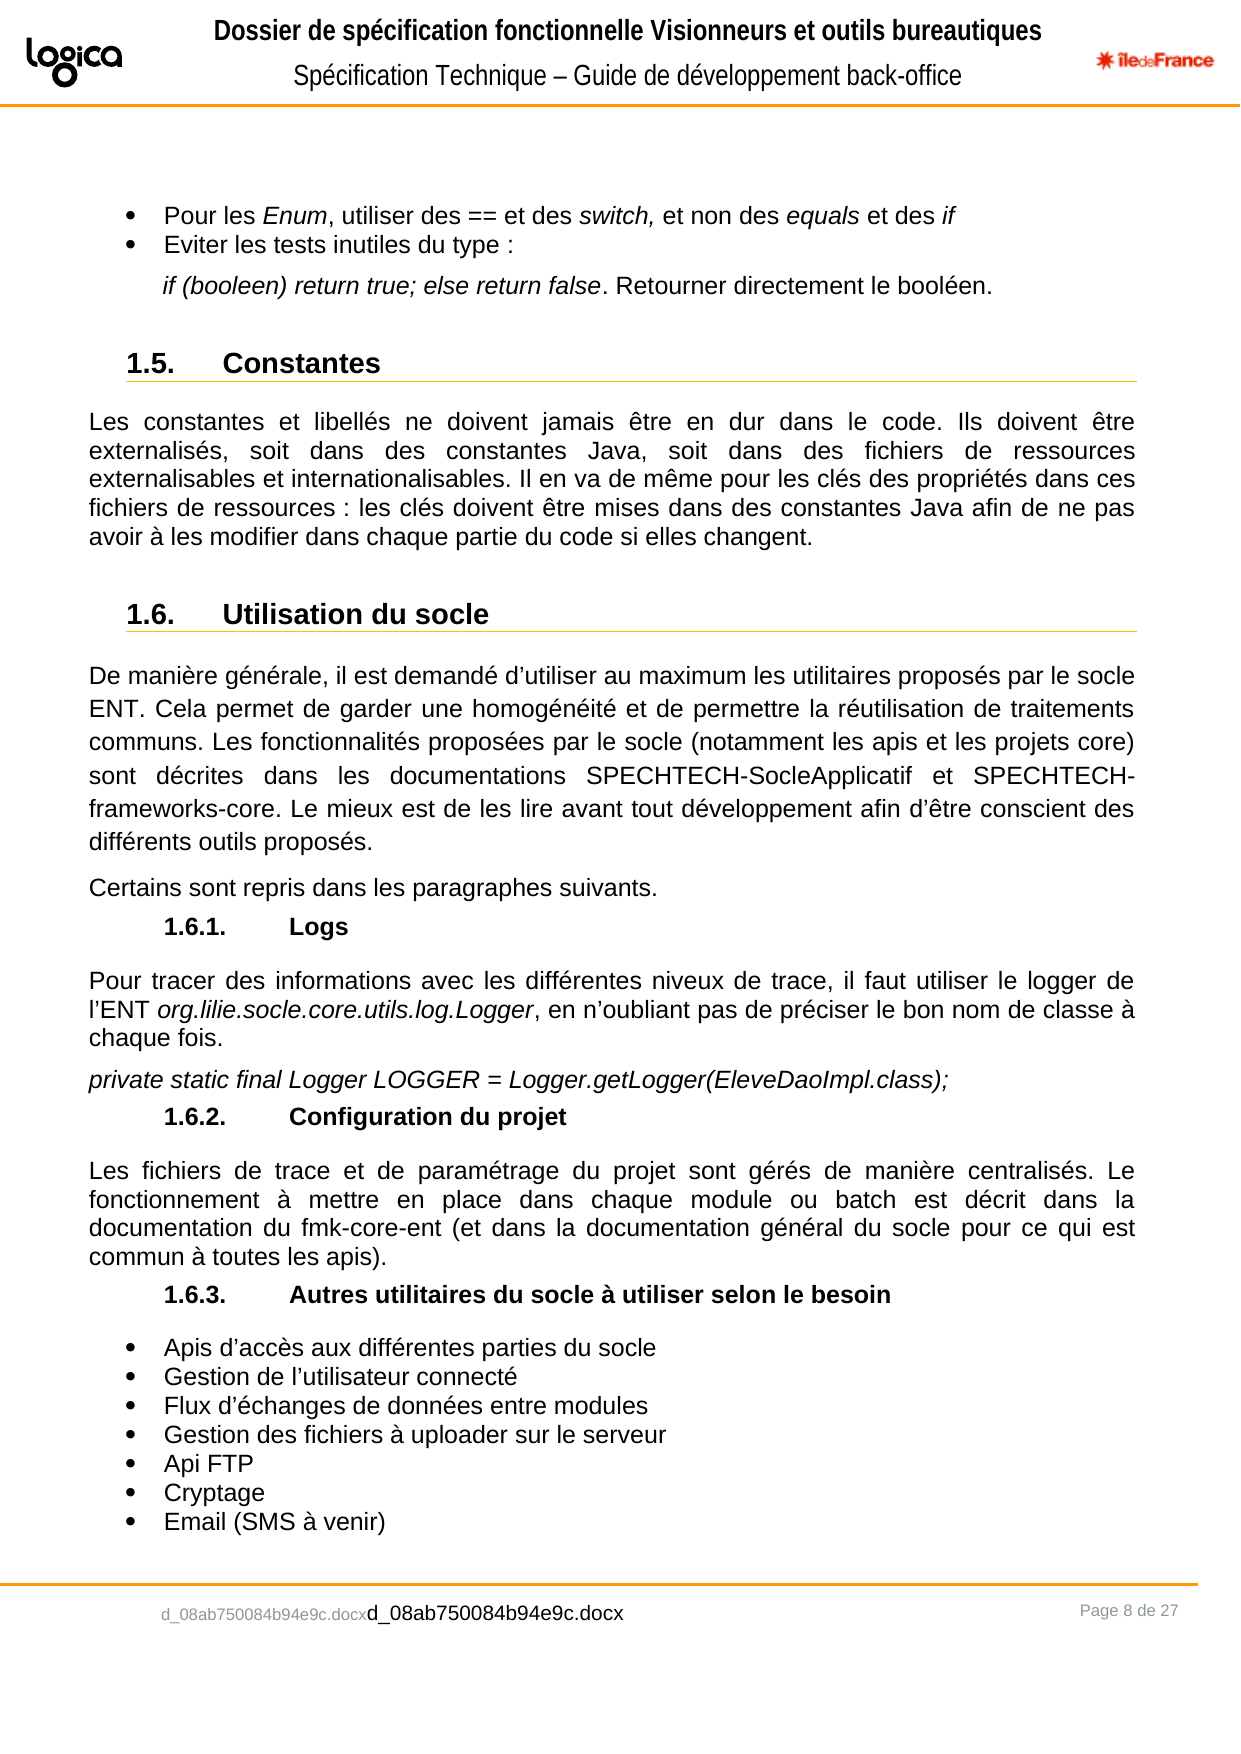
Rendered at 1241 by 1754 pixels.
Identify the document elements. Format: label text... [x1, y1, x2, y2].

text Pour tracer des informations avec les différentes niveux de trace, il faut utiliser le logger de l’ENT org.lilie.socle.core.utils.log.Logger, en n’oubliant pas de préciser le bon nom de classe à chaque fois. [89, 966, 1137, 1052]
subtitle Utilisation du socle [126, 604, 1137, 631]
subtitle Autres utilitaires du socle à utiliser selon le besoin [164, 1283, 1137, 1308]
text private static final Logger LOGGER = Logger.getLogger(EleveDaoImpl.class); [89, 1064, 1137, 1093]
text Les constantes et libellés ne doivent jamais être en dur dans le code. Ils doivent être externalisés, soit dans des constantes Java, soit dans des fichiers de ressources externalisables et internationalisables. Il en va de même pour les clés des propriétés dans ces fichiers de ressources : les clés doivent être mises dans des constantes Java afin de ne pas avoir à les modifier dans chaque partie du code si elles changent. [89, 407, 1137, 551]
list Gestion des fichiers à uploader sur le serveur [126, 1420, 1137, 1449]
picture [1087, 40, 1224, 80]
subtitle Configuration du projet [164, 1106, 1137, 1131]
subtitle Constantes [126, 354, 1137, 381]
subtitle Logs [164, 916, 1137, 941]
list Apis d’accès aux différentes parties du socle [126, 1333, 1137, 1362]
text Les fichiers de trace et de paramétrage du projet sont gérés de manière centralisés. Le fonctionnement à mettre en place dans chaque module ou batch est décrit dans la documentation du fmk-core-ent (et dans la documentation général du socle pour ce qui est commun à toutes les apis). [89, 1156, 1137, 1271]
list Pour les Enum, utiliser des == et des switch, et non des equals et des if [126, 201, 1137, 230]
list Cryptage [126, 1478, 1137, 1506]
text Certains sont repris dans les paragraphes suivants. [89, 870, 1137, 903]
list Eviter les tests inutiles du type : [126, 230, 1137, 259]
list Api FTP [126, 1449, 1137, 1478]
list Gestion de l’utilisateur connecté [126, 1362, 1137, 1391]
text if (booleen) return true; else return false. Retourner directement le booléen. [162, 271, 1137, 300]
list Email (SMS à venir) [126, 1506, 1137, 1535]
text De manière générale, il est demandé d’utiliser au maximum les utilitaires proposés par le socle ENT. Cela permet de garder une homogénéité et de permettre la réutilisation de traitements communs. Les fonctionnalités proposées par le socle (notamment les apis et les projets core) sont décrites dans les documentations SPECHTECH-SocleApplicatif et SPECHTECH-frameworks-core. Le mieux est de les lire avant tout développement afin d’être conscient des différents outils proposés. [89, 657, 1137, 857]
list Flux d’échanges de données entre modules [126, 1391, 1137, 1420]
